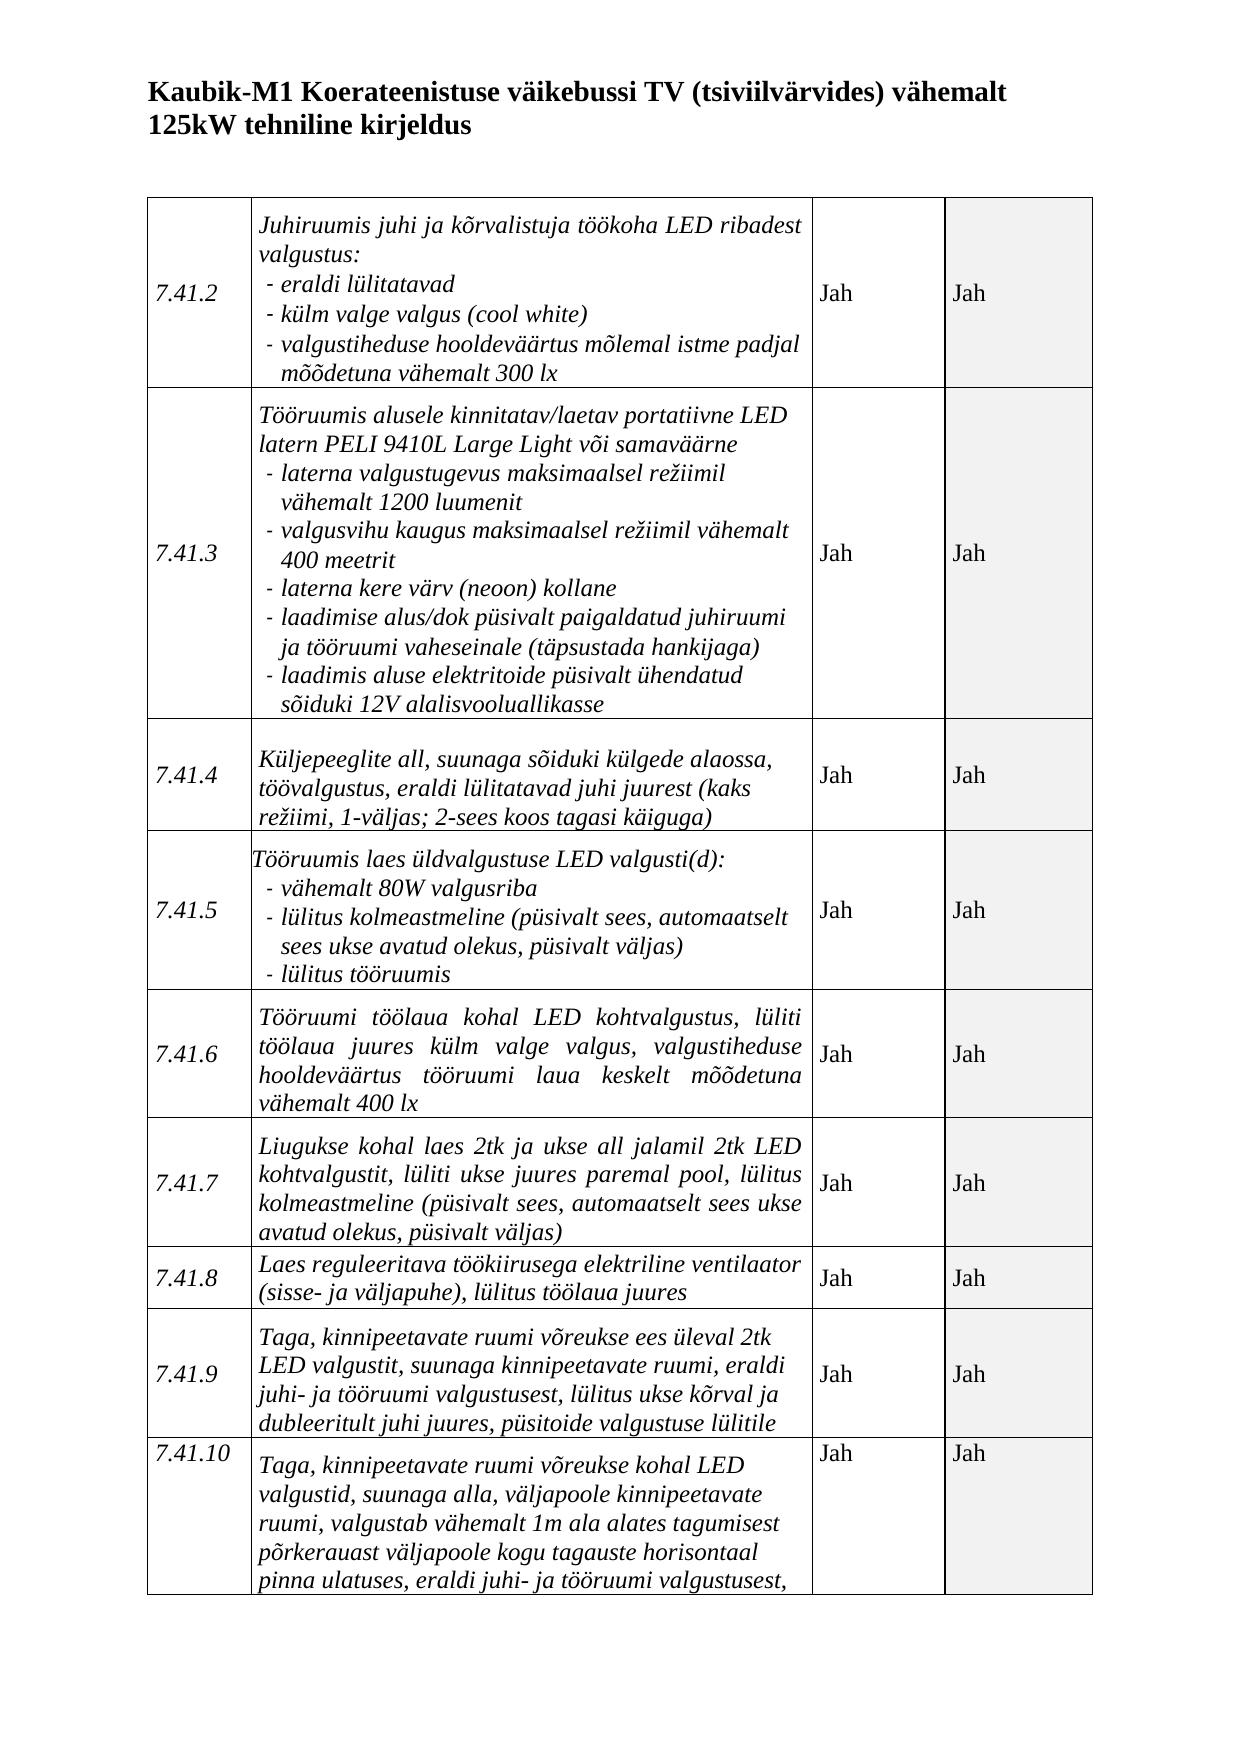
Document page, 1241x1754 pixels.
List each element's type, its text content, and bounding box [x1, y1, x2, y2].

table_cell Jah [813, 388, 944, 718]
table_cell 7.41.4 [148, 719, 251, 830]
table_cell Tööruumi töölaua kohal LED kohtvalgustus, lüliti töölaua juures külm valge valgus, valgustiheduse hooldeväärtus tööruumi laua keskelt mõõdetuna vähemalt 400 lx [252, 990, 812, 1117]
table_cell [252, 1438, 812, 1594]
table_cell Taga, kinnipeetavate ruumi võreukse ees üleval 2tk LED valgustit, suunaga kinnipeetavate ruumi, eraldi juhi- ja tööruumi valgustusest, lülitus ukse kõrval ja dubleeritult juhi juures, püsitoide valgustuse lülitile [252, 1309, 812, 1437]
table_cell Jah [946, 719, 1092, 830]
table_cell Jah [946, 831, 1092, 989]
table_cell Jah [946, 1247, 1092, 1308]
table_cell Laes reguleeritava töökiirusega elektriline ventilaator (sisse- ja väljapuhe), lülitus töölaua juures [252, 1247, 812, 1308]
table_cell 7.41.7 [148, 1118, 251, 1246]
table_cell Jah [813, 1309, 944, 1437]
table_cell 7.41.6 [148, 990, 251, 1117]
table_cell Jah [946, 388, 1092, 718]
table_cell 7.41.9 [148, 1309, 251, 1437]
table_cell Jah [813, 1118, 944, 1246]
table_cell Jah [813, 719, 944, 830]
table_cell 7.41.10 [148, 1438, 251, 1594]
table_cell Küljepeeglite all, suunaga sõiduki külgede alaossa, töövalgustus, eraldi lülitatavad juhi juurest (kaks režiimi, 1-väljas; 2-sees koos tagasi käiguga) [252, 719, 812, 830]
table_cell Jah [946, 198, 1092, 387]
table_cell 7.41.2 [148, 198, 251, 387]
table_cell Jah [813, 990, 944, 1117]
table_cell Jah [946, 1438, 1092, 1594]
table_cell 7.41.3 [148, 388, 251, 718]
table_cell Jah [813, 198, 944, 387]
table_cell Jah [946, 1118, 1092, 1246]
table_cell Tööruumis laes üldvalgustuse LED valgusti(d): vähemalt 80W valgusriba lülitus kolmeastmeline (püsivalt sees, automaatselt sees ukse avatud olekus, püsivalt väljas) lülitus tööruumis [252, 831, 812, 989]
table_cell Tööruumis alusele kinnitatav/laetav portatiivne LED latern PELI 9410L Large Light või samaväärne laterna valgustugevus maksimaalsel režiimil vähemalt 1200 luumenit valgusvihu kaugus maksimaalsel režiimil vähemalt 400 meetrit laterna kere värv (neoon) kollane laadimise alus/dok püsivalt paigaldatud juhiruumi ja tööruumi vaheseinale (täpsustada hankijaga) laadimis aluse elektritoide püsivalt ühendatud sõiduki 12V alalisvooluallikasse [252, 388, 812, 718]
table_cell Jah [946, 1309, 1092, 1437]
table_cell Jah [946, 990, 1092, 1117]
table_cell Jah [813, 1247, 944, 1308]
table_cell Juhiruumis juhi ja kõrvalistuja töökoha LED ribadest valgustus: eraldi lülitatavad külm valge valgus (cool white) valgustiheduse hooldeväärtus mõlemal istme padjal mõõdetuna vähemalt 300 lx [252, 198, 812, 387]
table_cell 7.41.5 [148, 831, 251, 989]
table_cell Jah [813, 831, 944, 989]
table_cell Liugukse kohal laes 2tk ja ukse all jalamil 2tk LED kohtvalgustit, lüliti ukse juures paremal pool, lülitus kolmeastmeline (püsivalt sees, automaatselt sees ukse avatud olekus, püsivalt väljas) [252, 1118, 812, 1246]
table_cell 7.41.8 [148, 1247, 251, 1308]
table_cell Jah [813, 1438, 944, 1594]
